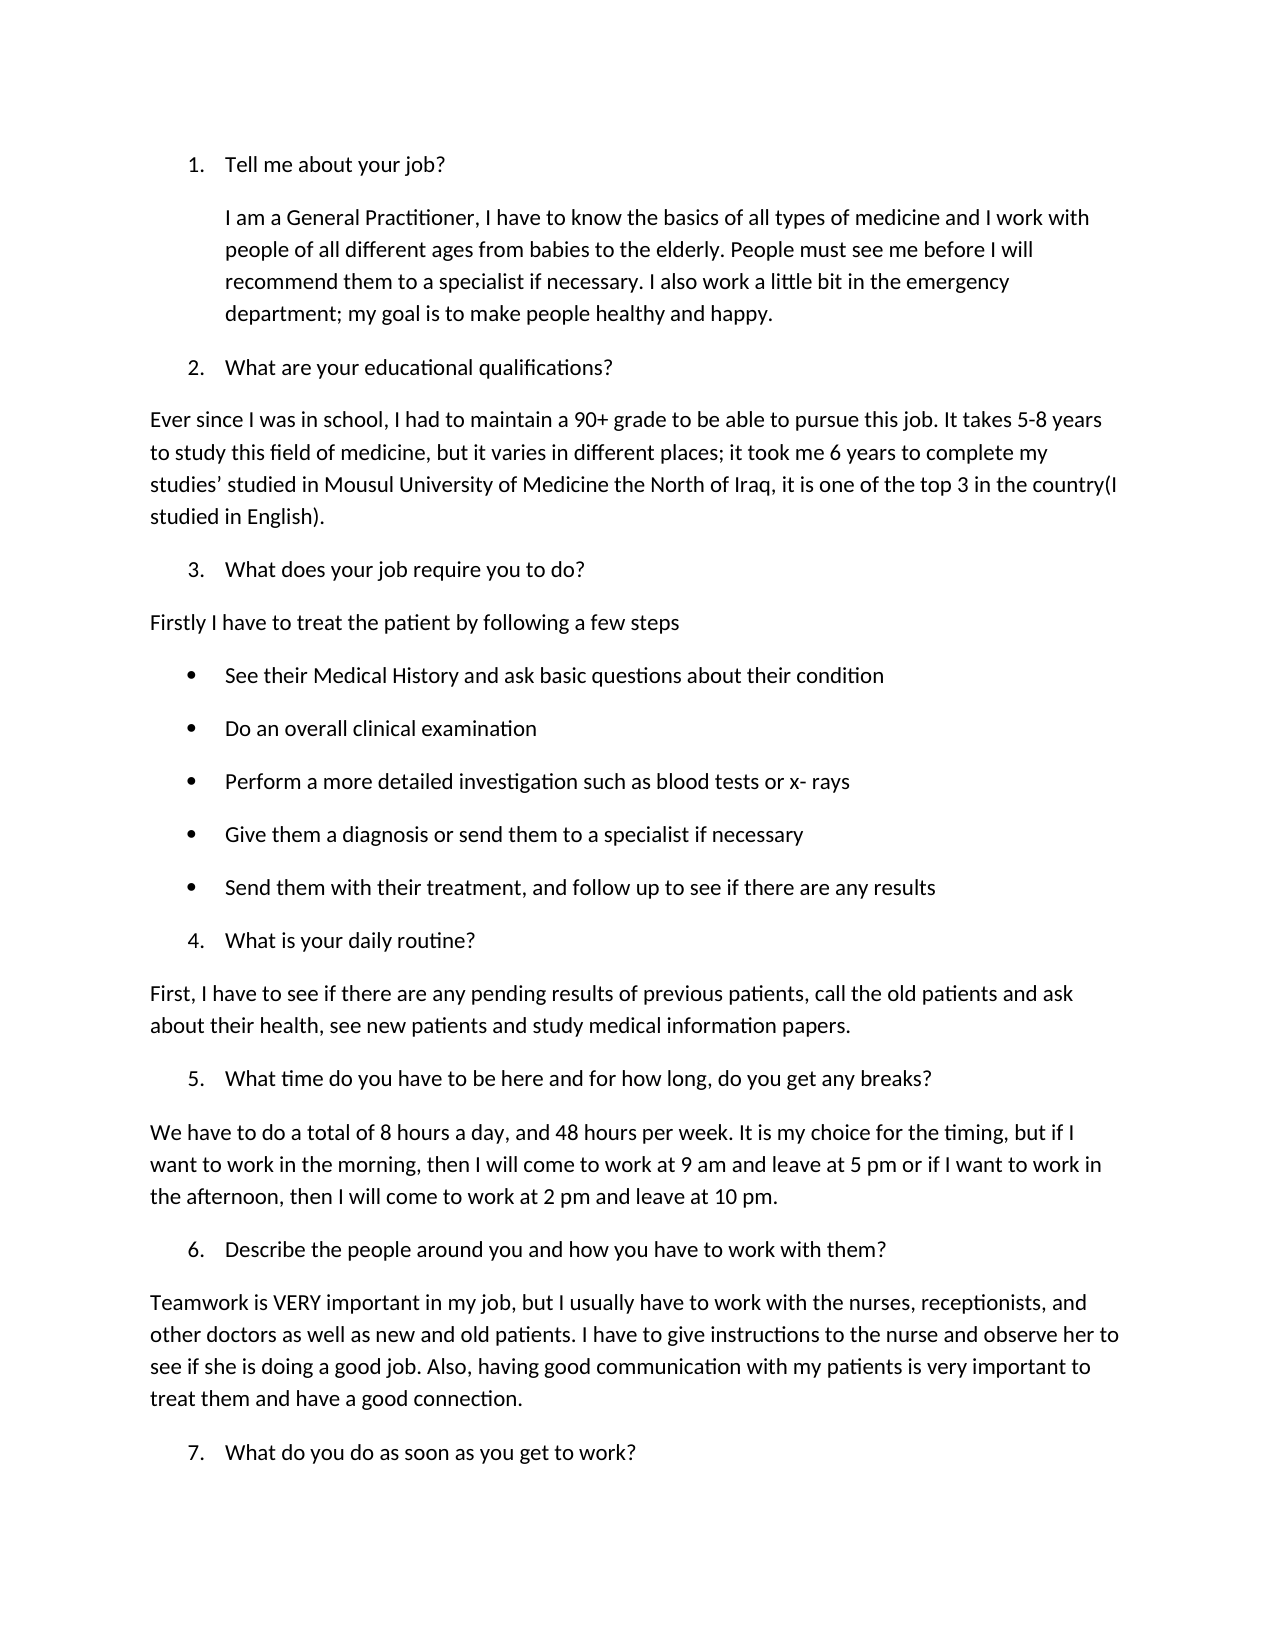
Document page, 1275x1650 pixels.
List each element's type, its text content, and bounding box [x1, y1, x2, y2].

list Tell me about your job? [187, 150, 1125, 178]
text We have to do a total of 8 hours a day, and 48 hours per week. It is my choice for the timing, but if I want to work in the morning, then I will come to work at 9 am and leave at 5 pm or if I want to work in the afternoon, then I will come to work at 2 pm and leave at 10 pm. [150, 1118, 1125, 1210]
text Firstly I have to treat the patient by following a few steps [150, 608, 1125, 636]
text Teamwork is VERY important in my job, but I usually have to work with the nurses, receptionists, and other doctors as well as new and old patients. I have to give instructions to the nurse and observe her to see if she is doing a good job. Also, having good communication with my patients is very important to treat them and have a good connection. [150, 1288, 1125, 1413]
text Ever since I was in school, I had to maintain a 90+ grade to be able to pursue this job. It takes 5-8 years to study this field of medicine, but it varies in different places; it took me 6 years to complete my studies’ studied in Mousul University of Medicine the North of Iraq, it is one of the top 3 in the country(I studied in English). [150, 406, 1125, 530]
list Do an overall clinical examination [187, 714, 1125, 742]
text First, I have to see if there are any pending results of previous patients, call the old patients and ask about their health, see new patients and study medical information papers. [150, 979, 1125, 1039]
list What is your daily routine? [187, 926, 1125, 954]
list Give them a diagnosis or send them to a specialist if necessary [187, 820, 1125, 848]
list What does your job require you to do? [187, 555, 1125, 583]
list What time do you have to be here and for how long, do you get any breaks? [187, 1064, 1125, 1093]
list What are your educational qualifications? [187, 353, 1125, 381]
list Send them with their treatment, and follow up to see if there are any results [187, 873, 1125, 901]
list See their Medical History and ask basic questions about their condition [187, 661, 1125, 689]
list Perform a more detailed investigation such as blood tests or x- rays [187, 767, 1125, 795]
list Describe the people around you and how you have to work with them? [187, 1235, 1125, 1263]
list What do you do as soon as you get to work? [187, 1438, 1125, 1466]
list I am a General Practitioner, I have to know the basics of all types of medicine and I work with people of all different ages from babies to the elderly. People must see me before I will recommend them to a specialist if necessary. I also work a little bit in the emergency department; my goal is to make people healthy and happy. [225, 203, 1125, 328]
